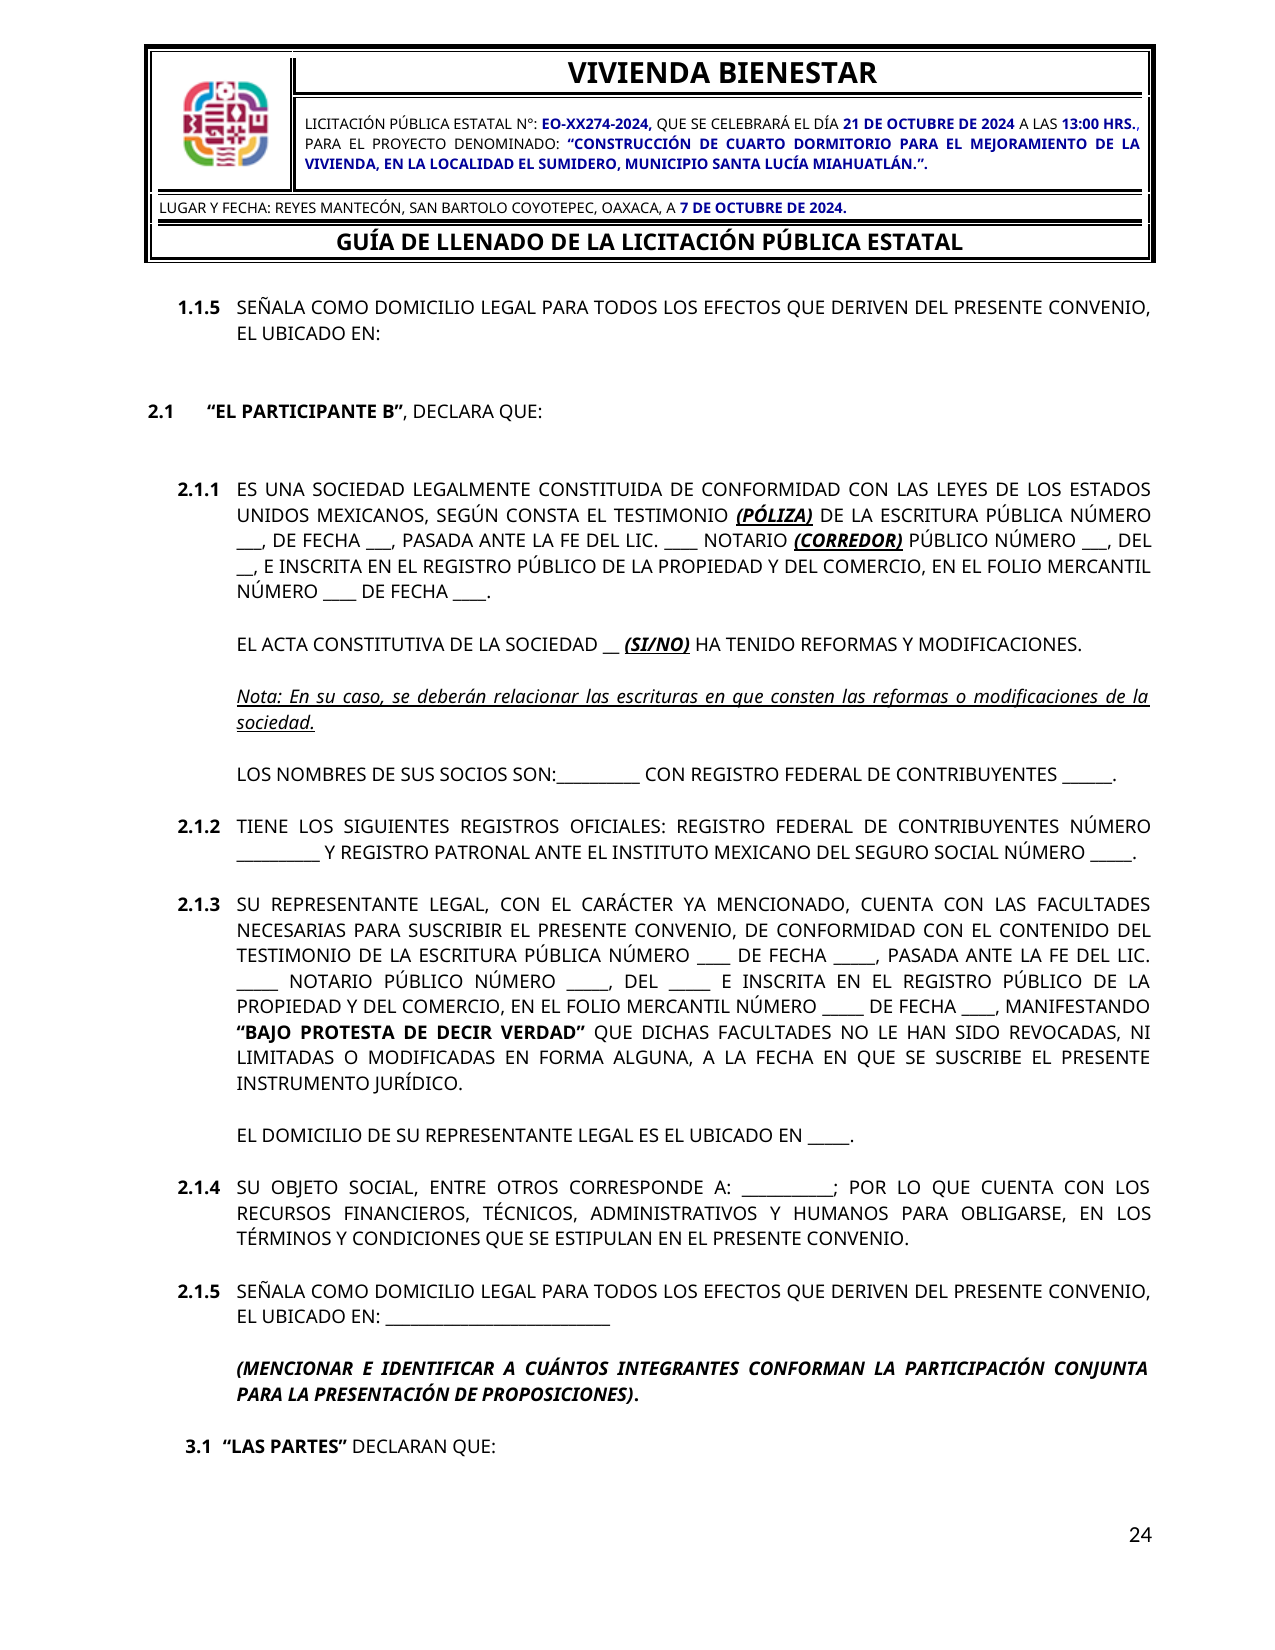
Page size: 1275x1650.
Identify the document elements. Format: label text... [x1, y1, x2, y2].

text 2.1.2 TIENE LOS SIGUIENTES REGISTROS OFICIALES: REGISTRO FEDERAL DE CONTRIBUYENTES NÚMERO __________ Y REGISTRO PATRONAL ANTE EL INSTITUTO MEXICANO DEL SEGURO SOCIAL NÚMERO _____. [177, 813, 1152, 864]
text EL DOMICILIO DE SU REPRESENTANTE LEGAL ES EL UBICADO EN _____. [236, 1122, 1152, 1148]
text LOS NOMBRES DE SUS SOCIOS SON:__________ CON REGISTRO FEDERAL DE CONTRIBUYENTES ______. [236, 761, 1152, 787]
text 2.1.3 SU REPRESENTANTE LEGAL, CON EL CARÁCTER YA MENCIONADO, CUENTA CON LAS FACULTADES NECESARIAS PARA SUSCRIBIR EL PRESENTE CONVENIO, DE CONFORMIDAD CON EL CONTENIDO DEL TESTIMONIO DE LA ESCRITURA PÚBLICA NÚMERO ____ DE FECHA _____, PASADA ANTE LA FE DEL LIC. _____ NOTARIO PÚBLICO NÚMERO _____, DEL _____ E INSCRITA EN EL REGISTRO PÚBLICO DE LA PROPIEDAD Y DEL COMERCIO, EN EL FOLIO MERCANTIL NÚMERO _____ DE FECHA ____, MANIFESTANDO “BAJO PROTESTA DE DECIR VERDAD” QUE DICHAS FACULTADES NO LE HAN SIDO REVOCADAS, NI LIMITADAS O MODIFICADAS EN FORMA ALGUNA, A LA FECHA EN QUE SE SUSCRIBE EL PRESENTE INSTRUMENTO JURÍDICO. [177, 891, 1152, 1096]
text 2.1.4 SU OBJETO SOCIAL, ENTRE OTROS CORRESPONDE A: ___________; POR LO QUE CUENTA CON LOS RECURSOS FINANCIEROS, TÉCNICOS, ADMINISTRATIVOS Y HUMANOS PARA OBLIGARSE, EN LOS TÉRMINOS Y CONDICIONES QUE SE ESTIPULAN EN EL PRESENTE CONVENIO. [177, 1174, 1152, 1251]
text 1.1.5 SEÑALA COMO DOMICILIO LEGAL PARA TODOS LOS EFECTOS QUE DERIVEN DEL PRESENTE CONVENIO, EL UBICADO EN: [177, 294, 1152, 345]
text 2.1.1 ES UNA SOCIEDAD LEGALMENTE CONSTITUIDA DE CONFORMIDAD CON LAS LEYES DE LOS ESTADOS UNIDOS MEXICANOS, SEGÚN CONSTA EL TESTIMONIO (PÓLIZA) DE LA ESCRITURA PÚBLICA NÚMERO ___, DE FECHA ___, PASADA ANTE LA FE DEL LIC. ____ NOTARIO (CORREDOR) PÚBLICO NÚMERO ___, DEL __, E INSCRITA EN EL REGISTRO PÚBLICO DE LA PROPIEDAD Y DEL COMERCIO, EN EL FOLIO MERCANTIL NÚMERO ____ DE FECHA ____. [177, 477, 1152, 604]
text 2.1 “EL PARTICIPANTE B”, DECLARA QUE: [148, 398, 1152, 424]
text 2.1.5 SEÑALA COMO DOMICILIO LEGAL PARA TODOS LOS EFECTOS QUE DERIVEN DEL PRESENTE CONVENIO, EL UBICADO EN: ___________________________ [177, 1278, 1152, 1329]
text EL ACTA CONSTITUTIVA DE LA SOCIEDAD __ (SI/NO) HA TENIDO REFORMAS Y MODIFICACIONES. [236, 631, 1152, 657]
text Nota: En su caso, se deberán relacionar las escrituras en que consten las reformas o modificaciones de la sociedad. [236, 683, 1152, 734]
picture [172, 73, 279, 172]
text (MENCIONAR E IDENTIFICAR A CUÁNTOS INTEGRANTES CONFORMAN LA PARTICIPACIÓN CONJUNTA PARA LA PRESENTACIÓN DE PROPOSICIONES). [236, 1356, 1152, 1407]
list “LAS PARTES” DECLARAN QUE: [185, 1433, 1152, 1459]
